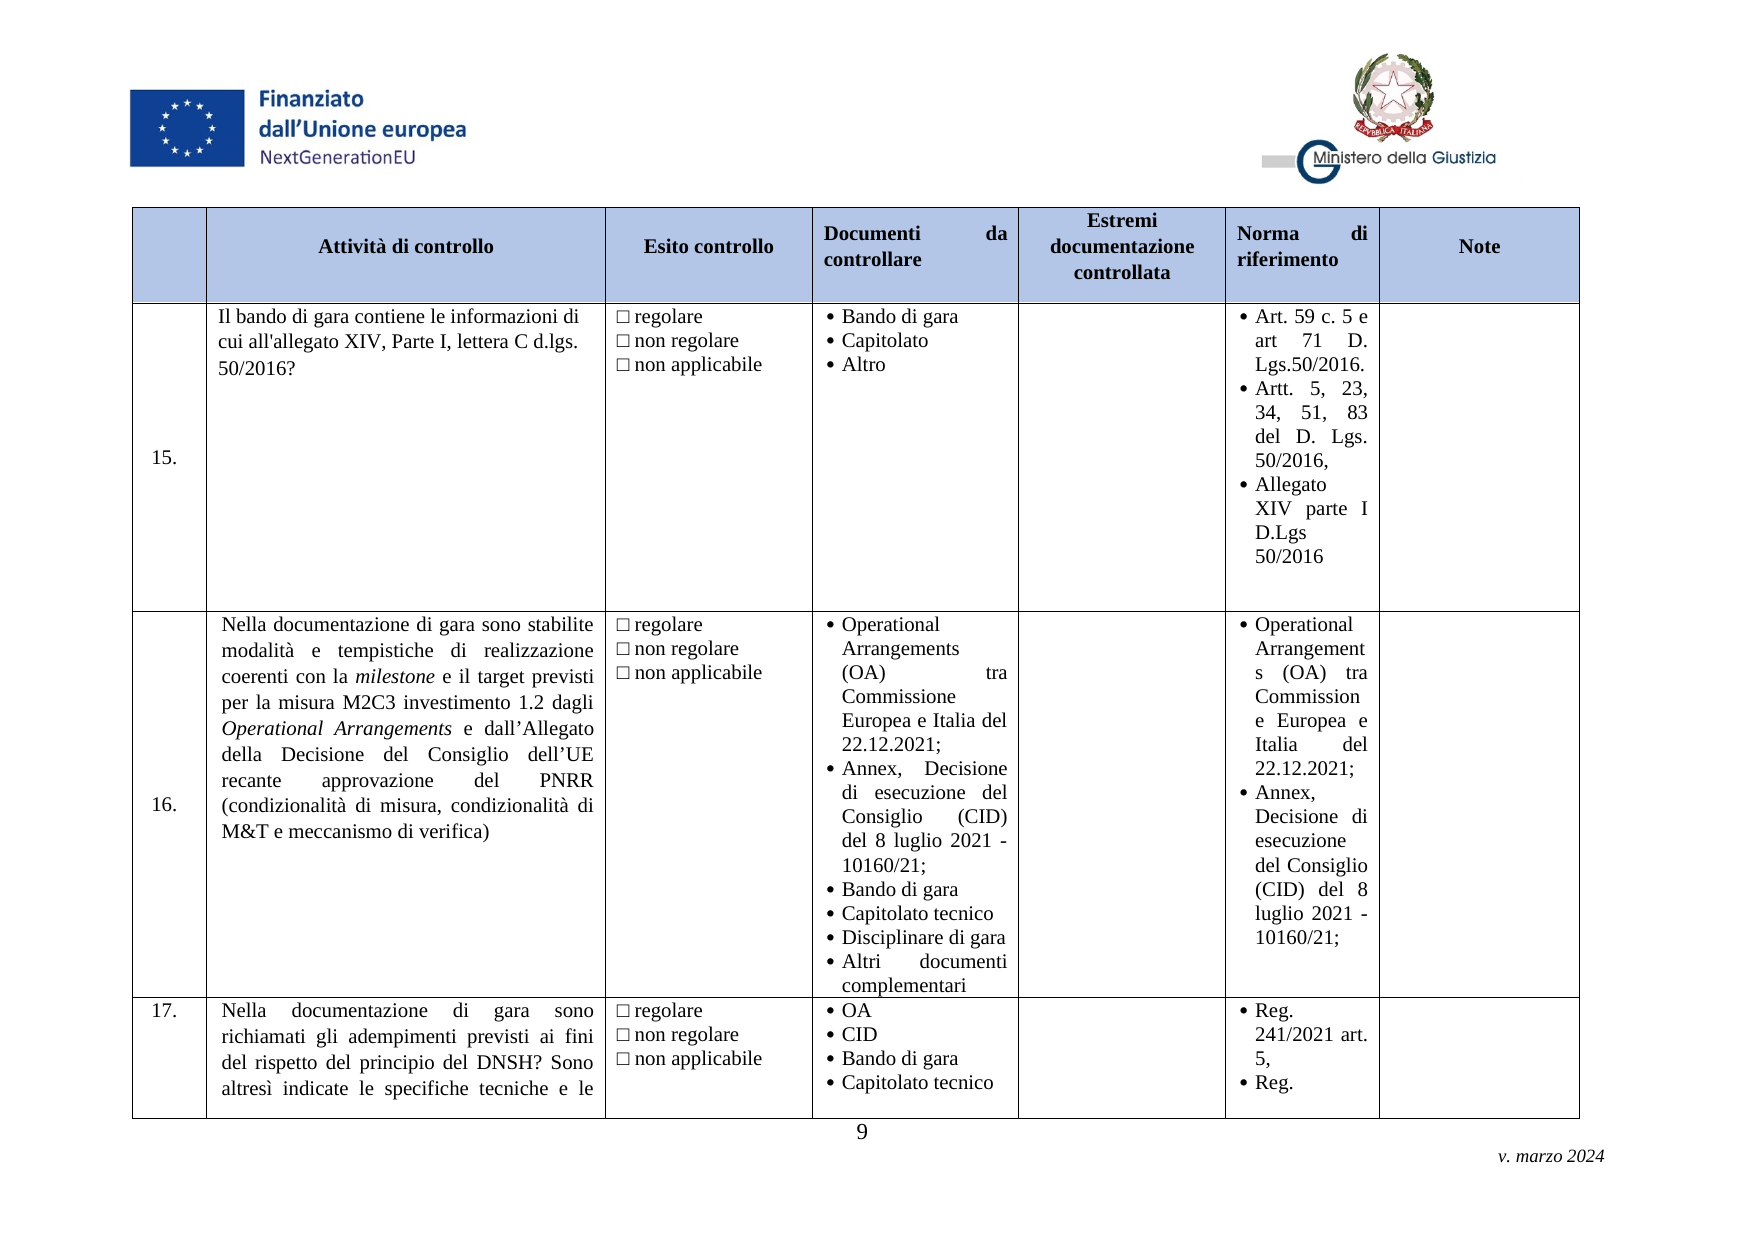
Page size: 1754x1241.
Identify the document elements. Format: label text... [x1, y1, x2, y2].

table_header Documenti da controllare [813, 208, 1018, 302]
table_cell Il bando di gara contiene le informazioni di cui all'allegato XIV, Parte I, lettera C d.lgs. 50/2016? [207, 304, 605, 611]
table_cell [1380, 612, 1579, 997]
table_cell Art. 59 c. 5 e art 71 D. Lgs.50/2016. Artt. 5, 23, 34, 51, 83 del D. Lgs. 50/2016, Allegato XIV parte I D.Lgs 50/2016 [1226, 304, 1379, 611]
table_cell [133, 612, 206, 997]
table_cell Bando di gara Capitolato Altro [813, 304, 1018, 611]
table_cell [133, 304, 206, 611]
table_cell Operational Arrangements (OA) tra Commissione Europea e Italia del 22.12.2021; Annex, Decisione di esecuzione del Consiglio (CID) del 8 luglio 2021 - 10160/21; [1226, 612, 1379, 997]
picture [118, 80, 485, 177]
table_cell [1380, 304, 1579, 611]
table_cell [1380, 998, 1579, 1117]
table_cell [1019, 612, 1225, 997]
table_header Estremi documentazione controllata [1019, 208, 1225, 302]
table_cell □ regolare □ non regolare □ non applicabile [606, 998, 812, 1117]
table_header Note [1380, 208, 1579, 302]
table_cell Operational Arrangements (OA) tra Commissione Europea e Italia del 22.12.2021; Annex, Decisione di esecuzione del Consiglio (CID) del 8 luglio 2021 - 10160/21; Bando di gara Capitolato tecnico Disciplinare di gara Altri documenti complementari [813, 612, 1018, 997]
table_header Esito controllo [606, 208, 812, 302]
table_cell [1019, 998, 1225, 1117]
table_cell [1019, 304, 1225, 611]
table_cell [133, 998, 206, 1117]
table_cell □ regolare □ non regolare □ non applicabile [606, 304, 812, 611]
picture [1199, 42, 1605, 227]
table_header [133, 208, 206, 302]
table_cell Nella documentazione di gara sono stabilite modalità e tempistiche di realizzazione coerenti con la milestone e il target previsti per la misura M2C3 investimento 1.2 dagli Operational Arrangements e dall’Allegato della Decisione del Consiglio dell’UE recante approvazione del PNRR (condizionalità di misura, condizionalità di M&T e meccanismo di verifica) [207, 612, 605, 997]
table_cell □ regolare □ non regolare □ non applicabile [606, 612, 812, 997]
table_header Norma di riferimento [1226, 208, 1379, 302]
table_header Attività di controllo [207, 208, 605, 302]
